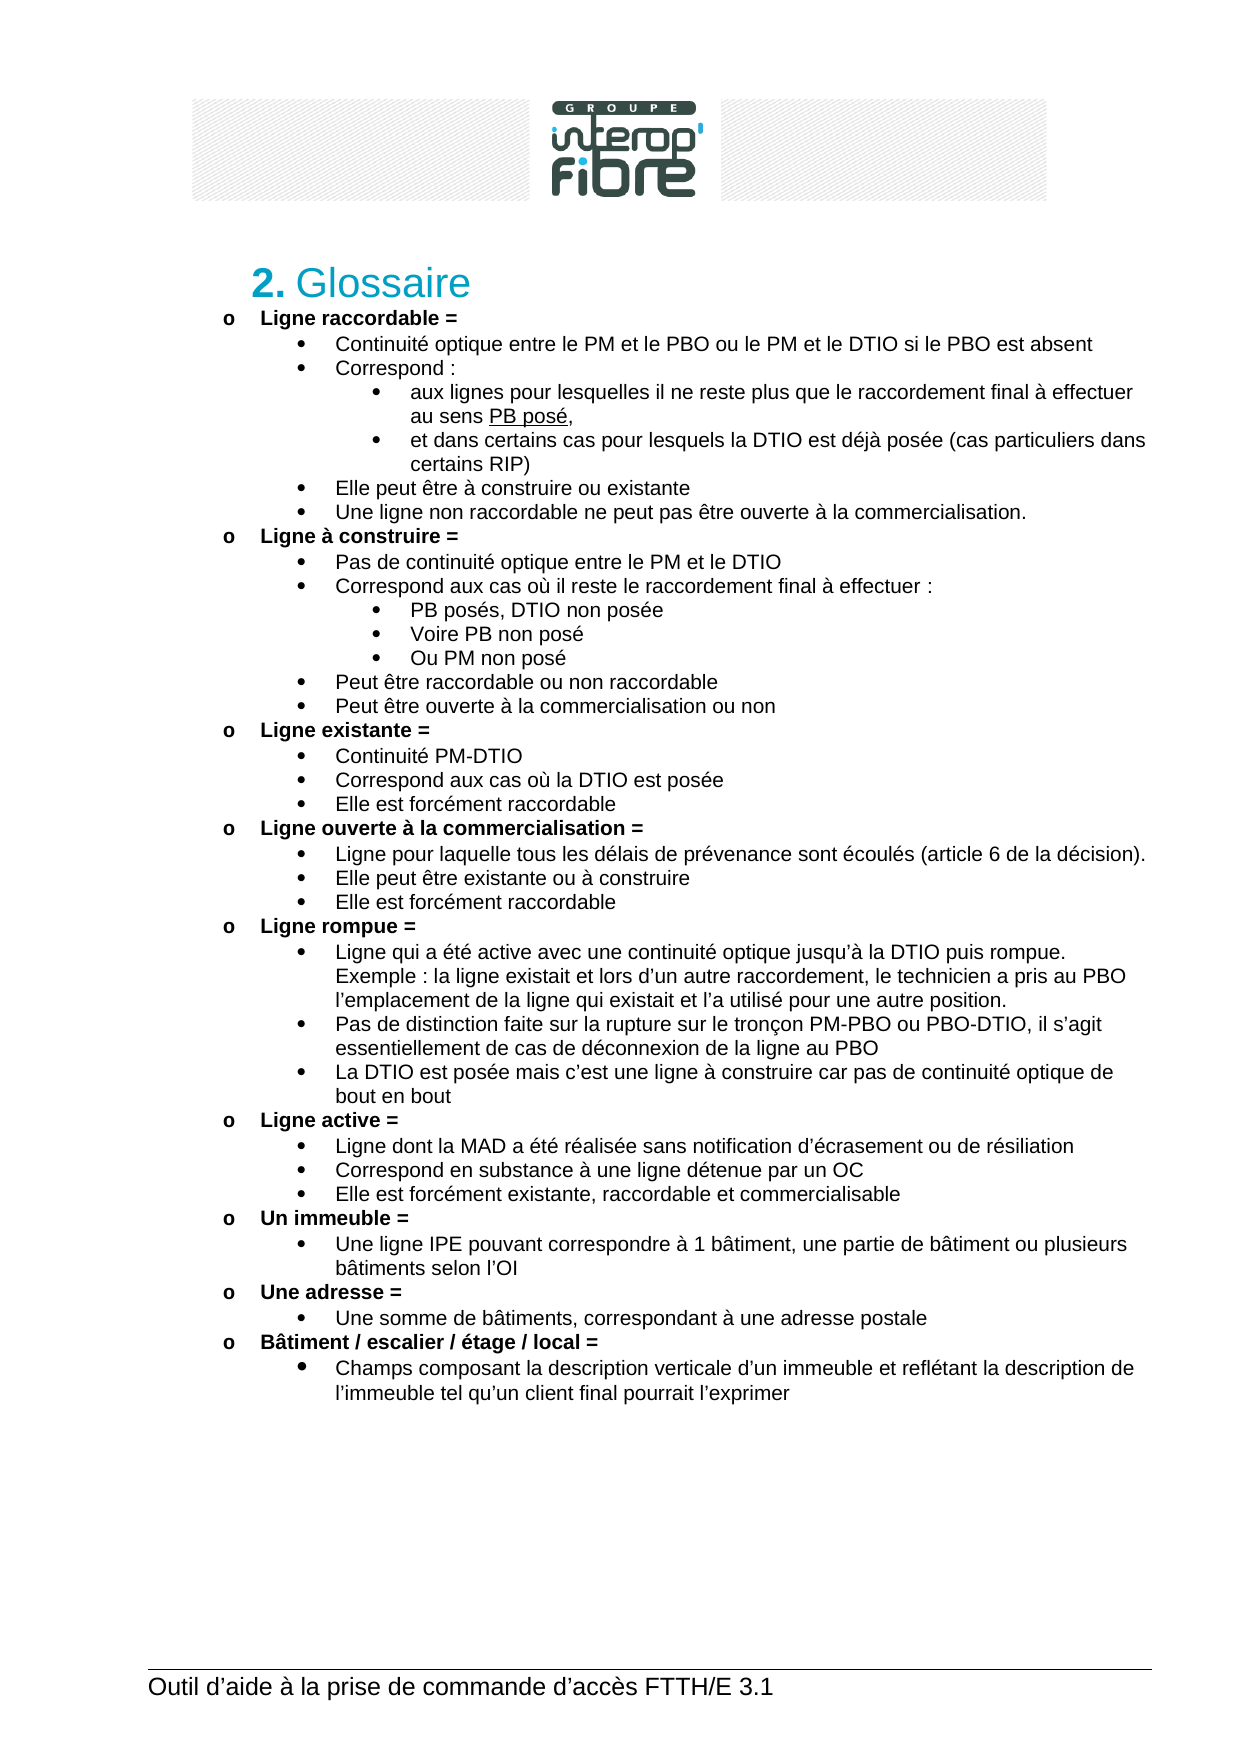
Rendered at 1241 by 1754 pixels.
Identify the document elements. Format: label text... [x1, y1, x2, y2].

list Une adresse = [223, 1280, 1152, 1306]
list PB posés, DTIO non posée [373, 598, 1152, 622]
subtitle Glossaire [251, 264, 1152, 306]
list Correspond : [298, 356, 1152, 380]
list Continuité optique entre le PM et le PBO ou le PM et le DTIO si le PBO est absent [298, 332, 1152, 356]
list Champs composant la description verticale d’un immeuble et reflétant la description de l’immeuble tel qu’un client final pourrait l’exprimer [298, 1356, 1152, 1404]
list Elle peut être existante ou à construire [298, 866, 1152, 890]
list Bâtiment / escalier / étage / local = [223, 1330, 1152, 1356]
list Ligne rompue = [223, 914, 1152, 940]
list Pas de continuité optique entre le PM et le DTIO [298, 550, 1152, 574]
list Correspond en substance à une ligne détenue par un OC [298, 1158, 1152, 1182]
picture [147, 59, 1091, 239]
list Ligne qui a été active avec une continuité optique jusqu’à la DTIO puis rompue. Exemple : la ligne existait et lors d’un autre raccordement, le technicien a pris au PBO l’emplacement de la ligne qui existait et l’a utilisé pour une autre position. [298, 940, 1152, 1012]
list Ligne active = [223, 1108, 1152, 1134]
list Une somme de bâtiments, correspondant à une adresse postale [298, 1306, 1152, 1330]
list Continuité PM-DTIO [298, 744, 1152, 768]
list Une ligne non raccordable ne peut pas être ouverte à la commercialisation. [298, 500, 1152, 524]
list Peut être ouverte à la commercialisation ou non [298, 694, 1152, 718]
list Peut être raccordable ou non raccordable [298, 670, 1152, 694]
list Pas de distinction faite sur la rupture sur le tronçon PM-PBO ou PBO-DTIO, il s’agit essentiellement de cas de déconnexion de la ligne au PBO [298, 1012, 1152, 1060]
list Ligne pour laquelle tous les délais de prévenance sont écoulés (article 6 de la décision). [298, 842, 1152, 866]
list Correspond aux cas où la DTIO est posée [298, 768, 1152, 792]
list Voire PB non posé [373, 622, 1152, 646]
list Un immeuble = [223, 1206, 1152, 1232]
list et dans certains cas pour lesquels la DTIO est déjà posée (cas particuliers dans certains RIP) [373, 428, 1152, 476]
list aux lignes pour lesquelles il ne reste plus que le raccordement final à effectuer au sens PB posé, [373, 380, 1152, 428]
list Ligne existante = [223, 718, 1152, 744]
list La DTIO est posée mais c’est une ligne à construire car pas de continuité optique de bout en bout [298, 1060, 1152, 1108]
list Ligne dont la MAD a été réalisée sans notification d’écrasement ou de résiliation [298, 1134, 1152, 1158]
list Elle est forcément raccordable [298, 792, 1152, 816]
list Ou PM non posé [373, 646, 1152, 670]
list Une ligne IPE pouvant correspondre à 1 bâtiment, une partie de bâtiment ou plusieurs bâtiments selon l’OI [298, 1232, 1152, 1280]
list Elle est forcément raccordable [298, 890, 1152, 914]
list Ligne raccordable = [223, 306, 1152, 332]
list Elle est forcément existante, raccordable et commercialisable [298, 1182, 1152, 1206]
list Ligne à construire = [223, 524, 1152, 550]
list Correspond aux cas où il reste le raccordement final à effectuer : [298, 574, 1152, 598]
list Elle peut être à construire ou existante [298, 476, 1152, 500]
list Ligne ouverte à la commercialisation = [223, 816, 1152, 842]
